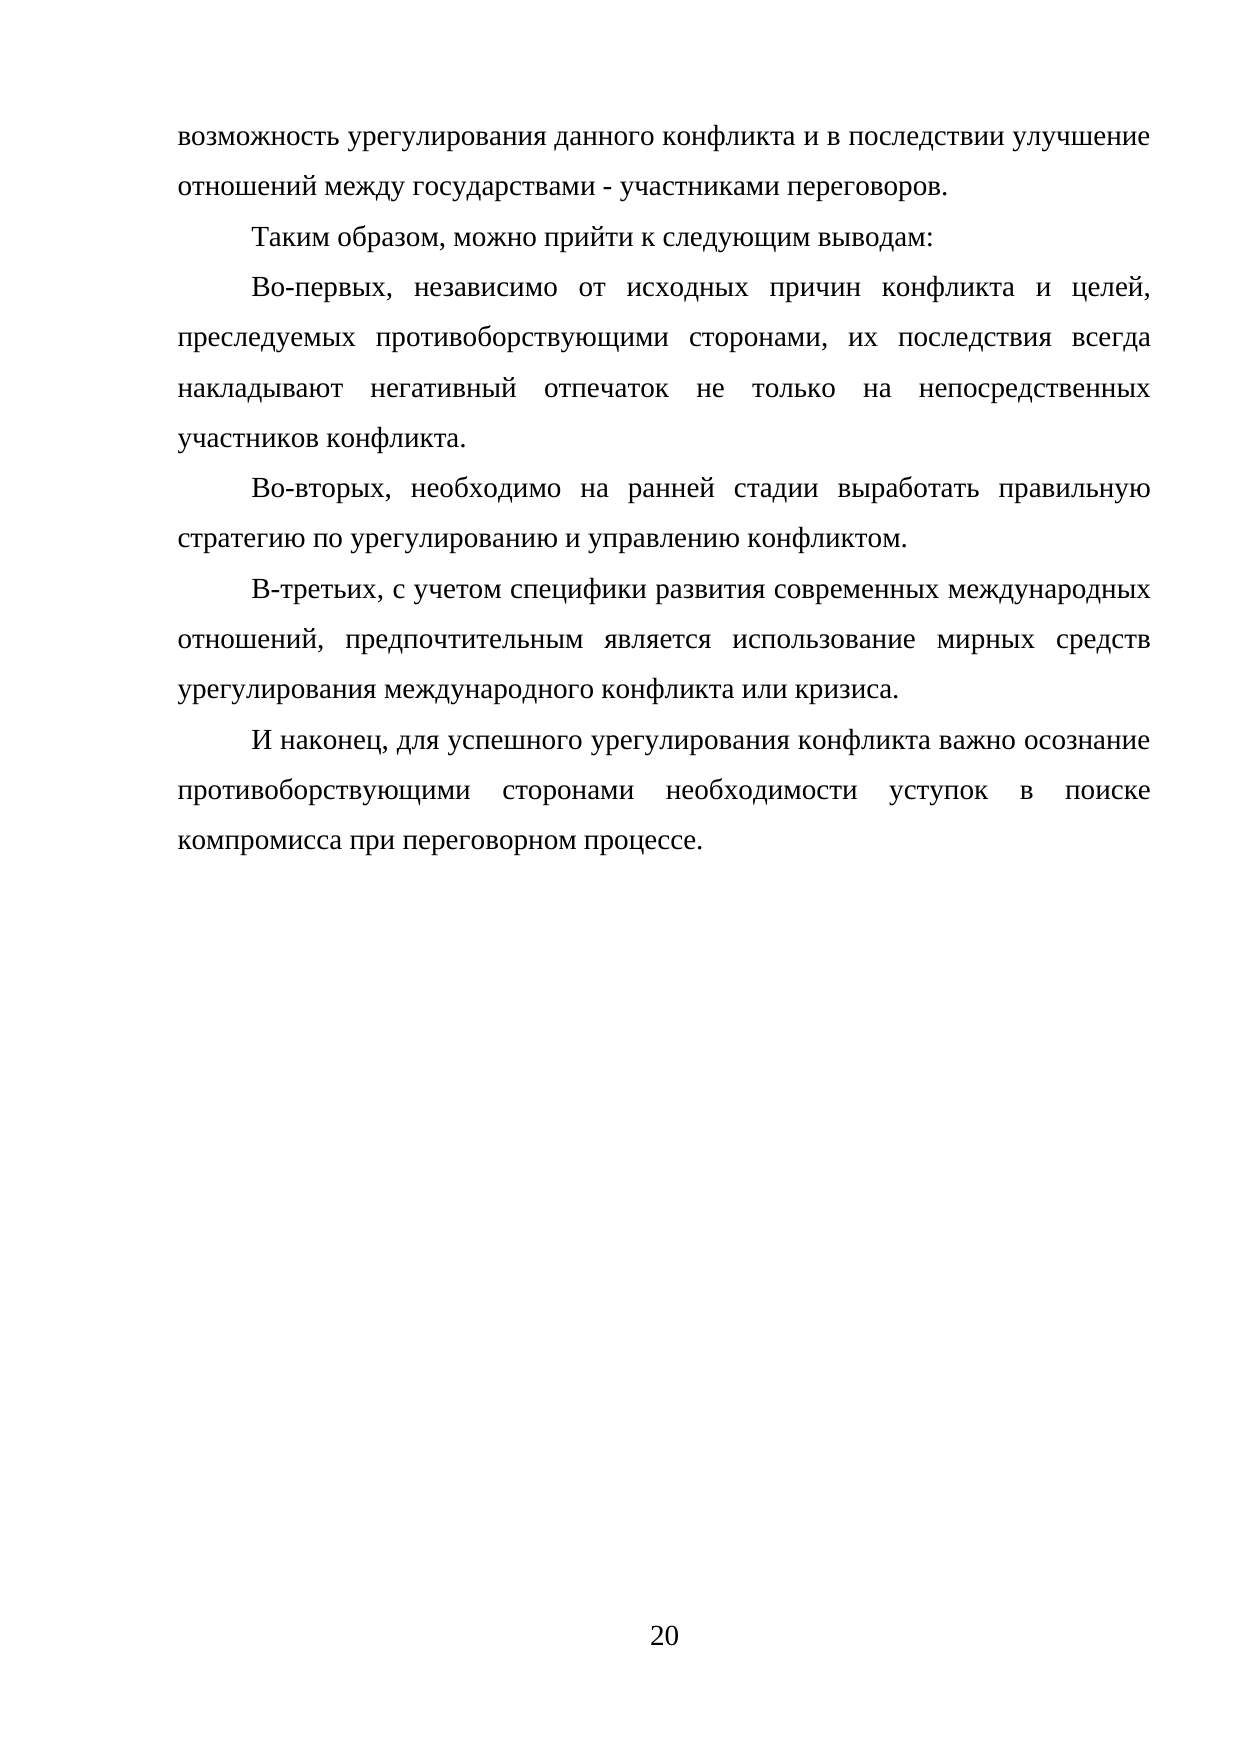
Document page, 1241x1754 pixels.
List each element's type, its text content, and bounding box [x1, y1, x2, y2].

text И наконец, для успешного урегулирования конфликта важно осознание противоборствующими сторонами необходимости уступок в поиске компромисса при переговорном процессе. [177, 722, 1152, 856]
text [177, 118, 1152, 202]
text В-третьих, с учетом специфики развития современных международных отношений, предпочтительным является использование мирных средств урегулирования международного конфликта или кризиса. [177, 571, 1152, 705]
text Во-вторых, необходимо на ранней стадии выработать правильную стратегию по урегулированию и управлению конфликтом. [177, 470, 1152, 554]
text Таким образом, можно прийти к следующим выводам: [177, 219, 1152, 252]
text Во-первых, независимо от исходных причин конфликта и целей, преследуемых противоборствующими сторонами, их последствия всегда накладывают негативный отпечаток не только на непосредственных участников конфликта. [177, 269, 1152, 453]
